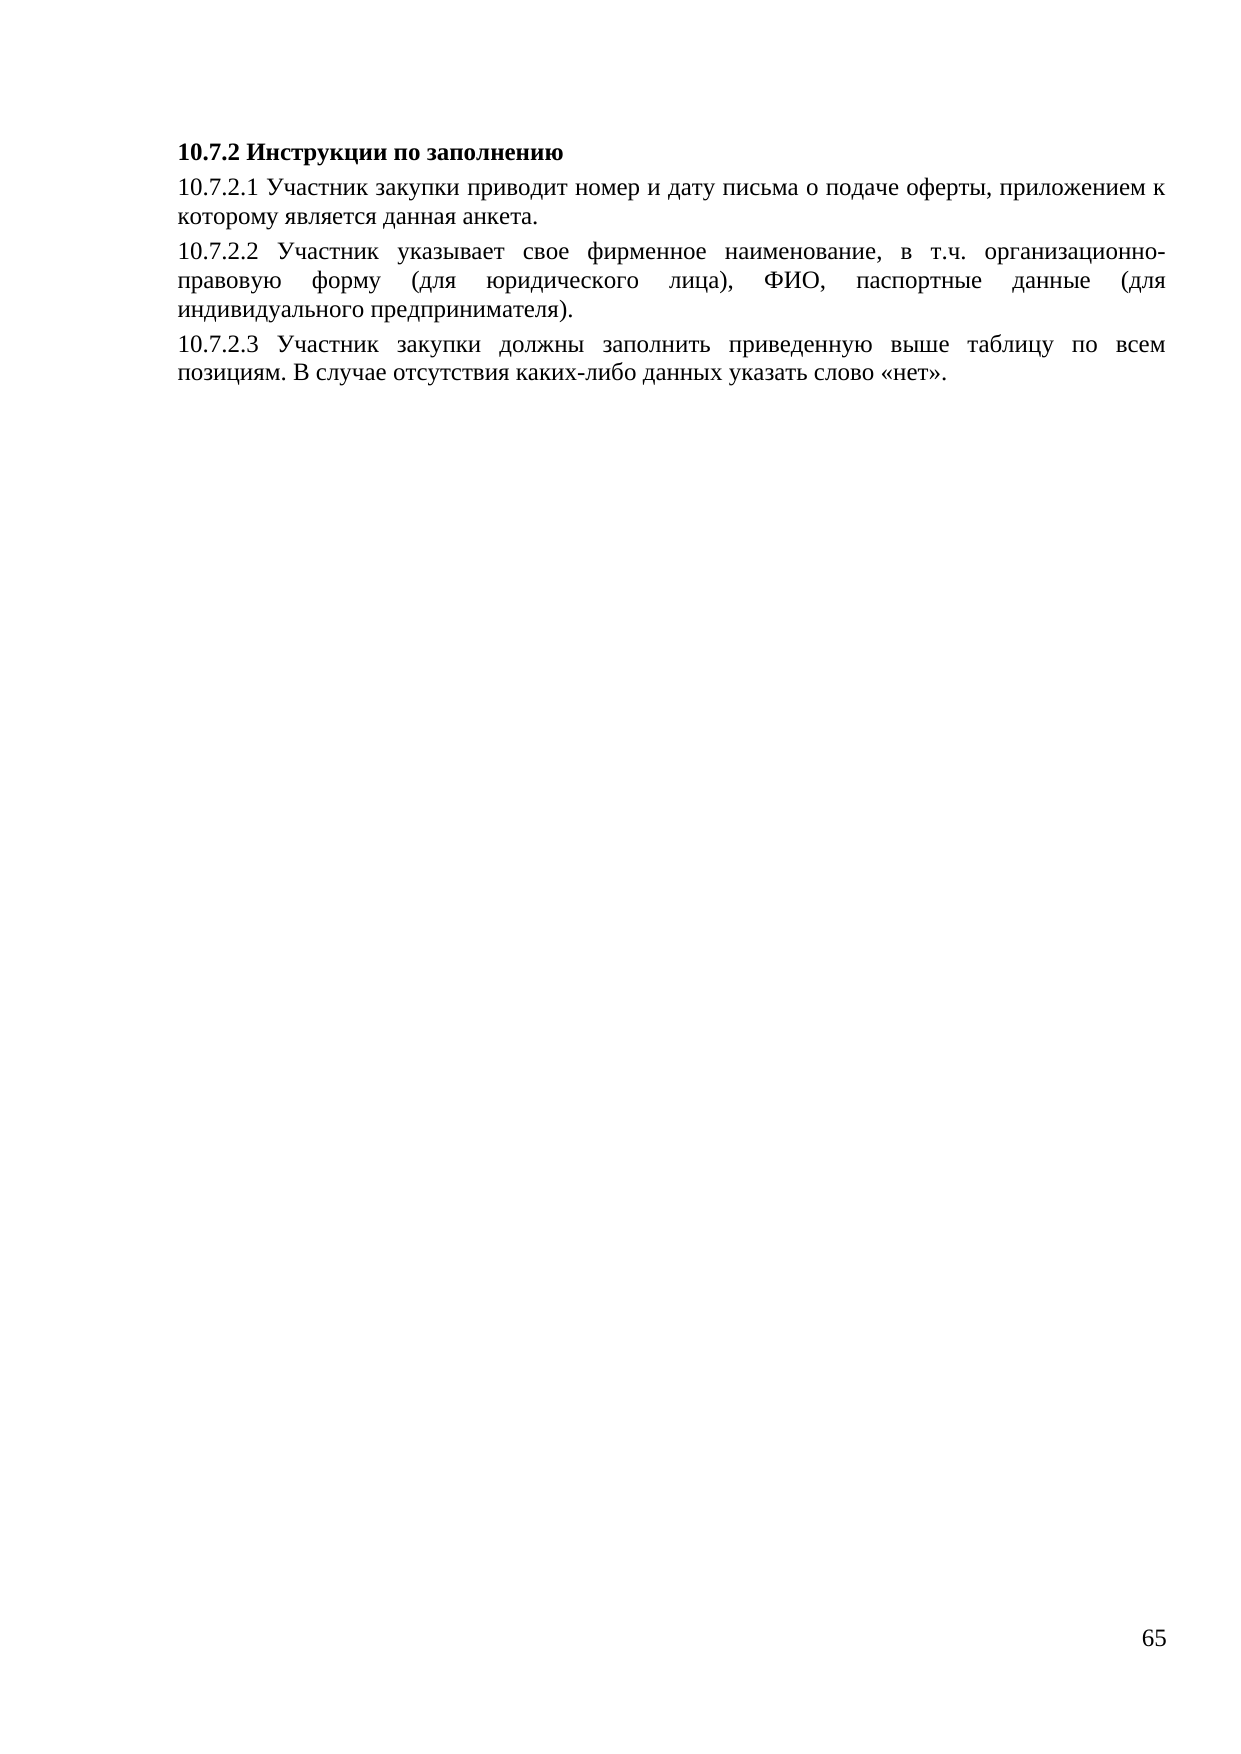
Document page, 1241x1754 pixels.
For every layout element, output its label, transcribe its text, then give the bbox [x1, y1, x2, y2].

text 10.7.2 Инструкции по заполнению [177, 137, 1167, 166]
text 10.7.2.2 Участник указывает свое фирменное наименование, в т.ч. организационно-правовую форму (для юридического лица), ФИО, паспортные данные (для индивидуального предпринимателя). [177, 236, 1167, 322]
text 10.7.2.3 Участник закупки должны заполнить приведенную выше таблицу по всем позициям. В случае отсутствия каких-либо данных указать слово «нет». [177, 329, 1167, 386]
text 10.7.2.1 Участник закупки приводит номер и дату письма о подаче оферты, приложением к которому является данная анкета. [177, 172, 1167, 230]
